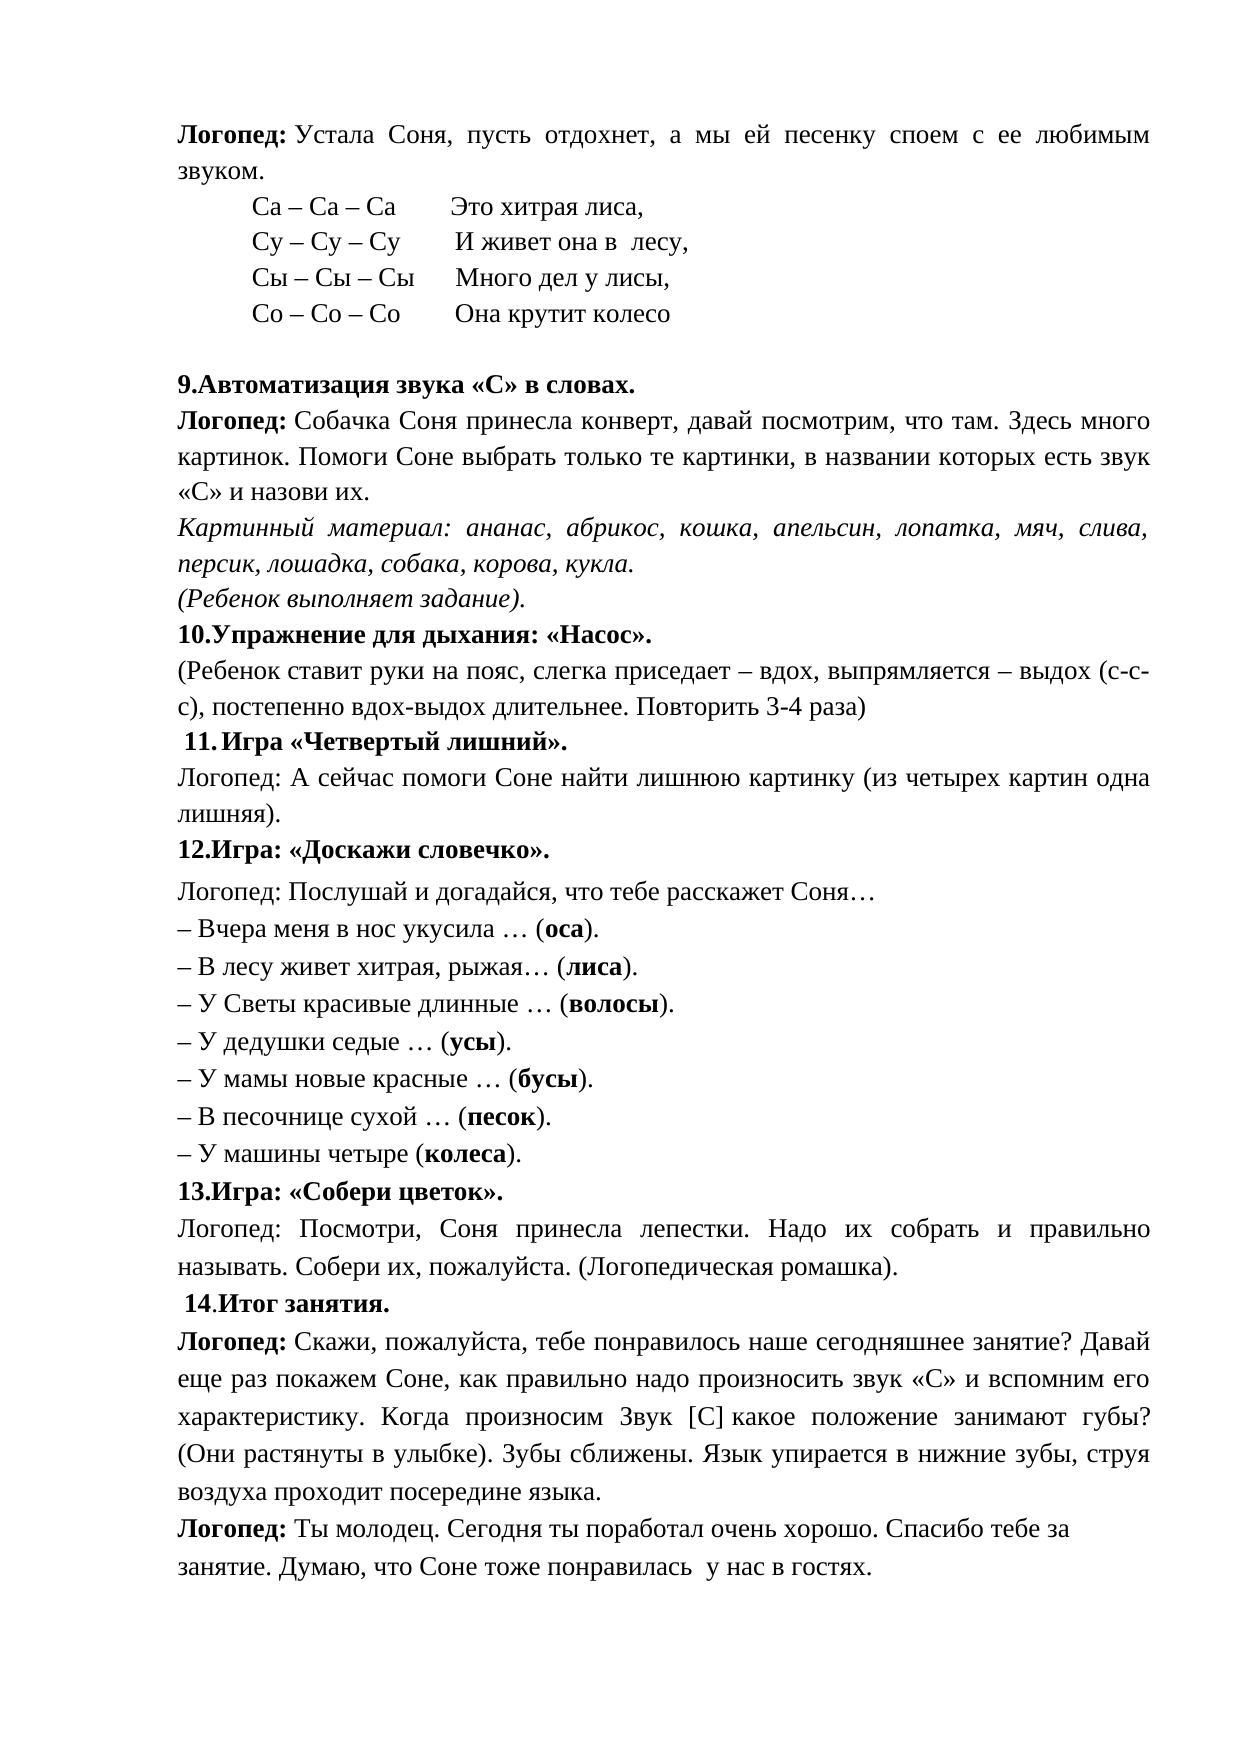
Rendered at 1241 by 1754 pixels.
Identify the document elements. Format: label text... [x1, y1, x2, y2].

text Со – Со – Со Она крутит колесо [177, 297, 1152, 328]
text – У дедушки седые … (усы). [177, 1018, 1152, 1056]
text – В лесу живет хитрая, рыжая… (лиса). [177, 943, 1152, 981]
text Логопед: Послушай и догадайся, что тебе расскажет Соня… [177, 868, 1152, 906]
text – В песочнице сухой … (песок). [177, 1093, 1152, 1131]
text Логопед: Ты молодец. Сегодня ты поработал очень хорошо. Спасибо тебе за занятие. Думаю, что Соне тоже понравилась у нас в гостях. [177, 1506, 1152, 1581]
text 13.Игра: «Собери цветок». [177, 1168, 1152, 1206]
text Картинный материал: ананас, абрикос, кошка, апельсин, лопатка, мяч, слива, персик, лошадка, собака, корова, кукла. [177, 511, 1152, 578]
text Логопед: А сейчас помоги Соне найти лишнюю картинку (из четырех картин одна лишняя). [177, 761, 1152, 828]
text – У машины четыре (колеса). [177, 1131, 1152, 1168]
text Сы – Сы – Сы Много дел у лисы, [177, 261, 1152, 292]
text – Вчера меня в нос укусила … (оса). [177, 906, 1152, 943]
text 10.Упражнение для дыхания: «Насос». [177, 618, 1152, 649]
text Логопед: Посмотри, Соня принесла лепестки. Надо их собрать и правильно называть. Собери их, пожалуйста. (Логопедическая ромашка). [177, 1206, 1152, 1281]
text – У Светы красивые длинные … (волосы). [177, 981, 1152, 1018]
text Логопед: Собачка Соня принесла конверт, давай посмотрим, что там. Здесь много картинок. Помоги Соне выбрать только те картинки, в названии которых есть звук «С» и назови их. [177, 404, 1152, 507]
text 12.Игра: «Доскажи словечко». [177, 833, 1152, 864]
text – У мамы новые красные … (бусы). [177, 1056, 1152, 1093]
text Са – Са – Са Это хитрая лиса, [177, 189, 1152, 221]
text Логопед: Скажи, пожалуйста, тебе понравилось наше сегодняшнее занятие? Давай еще раз покажем Соне, как правильно надо произносить звук «С» и вспомним его характеристику. Когда произносим Звук [С] какое положение занимают губы? (Они растянуты в улыбке). Зубы сближены. Язык упирается в нижние зубы, струя воздуха проходит посередине языка. [177, 1318, 1152, 1506]
text 14.Итог занятия. [177, 1281, 1152, 1318]
text Су – Су – Су И живет она в лесу, [177, 225, 1152, 256]
text (Ребенок выполняет задание). [177, 583, 1152, 614]
text (Ребенок ставит руки на пояс, слегка приседает – вдох, выпрямляется – выдох (с-с-с), постепенно вдох-выдох длительнее. Повторить 3-4 раза) [177, 654, 1152, 721]
list Игра «Четвертый лишний». [183, 726, 1152, 757]
text 9.Автоматизация звука «С» в словах. [177, 368, 1152, 399]
text Логопед: Устала Соня, пусть отдохнет, а мы ей песенку споем с ее любимым звуком. [177, 118, 1152, 185]
